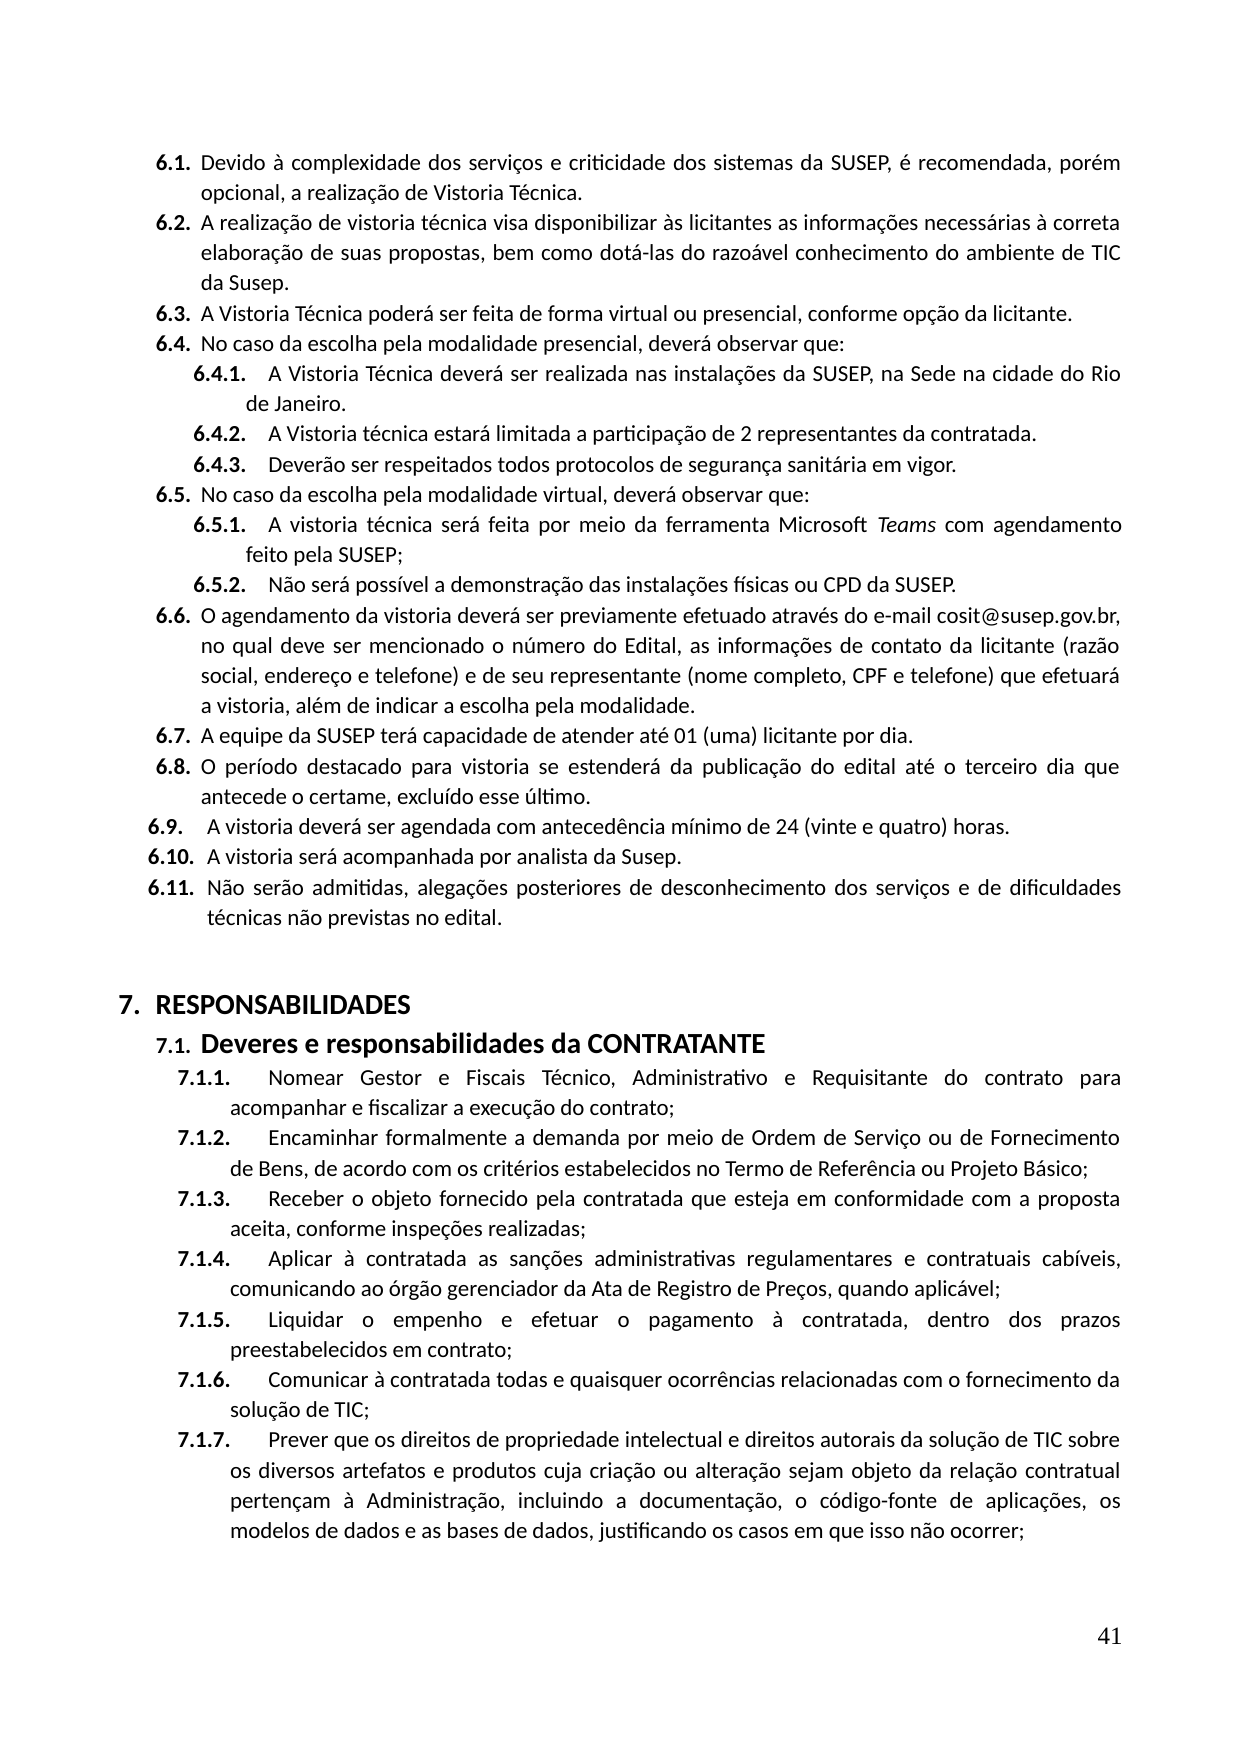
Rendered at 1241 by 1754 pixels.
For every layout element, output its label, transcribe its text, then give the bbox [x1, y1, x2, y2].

list O agendamento da vistoria deverá ser previamente efetuado através do e-mail cosit@susep.gov.br, no qual deve ser mencionado o número do Edital, as informações de contato da licitante (razão social, endereço e telefone) e de seu representante (nome completo, CPF e telefone) que efetuará a vistoria, além de indicar a escolha pela modalidade. [156, 601, 1122, 719]
list A Vistoria Técnica poderá ser feita de forma virtual ou presencial, conforme opção da licitante. [156, 299, 1122, 327]
list Encaminhar formalmente a demanda por meio de Ordem de Serviço ou de Fornecimento de Bens, de acordo com os critérios estabelecidos no Termo de Referência ou Projeto Básico; [177, 1123, 1122, 1182]
list Nomear Gestor e Fiscais Técnico, Administrativo e Requisitante do contrato para acompanhar e fiscalizar a execução do contrato; [177, 1063, 1122, 1121]
list Deveres e responsabilidades da CONTRATANTE [156, 1025, 1122, 1060]
list No caso da escolha pela modalidade presencial, deverá observar que: [156, 329, 1122, 357]
list A equipe da SUSEP terá capacidade de atender até 01 (uma) licitante por dia. [156, 722, 1122, 750]
list A Vistoria técnica estará limitada a participação de 2 representantes da contratada. [193, 419, 1122, 448]
list A Vistoria Técnica deverá ser realizada nas instalações da SUSEP, na Sede na cidade do Rio de Janeiro. [193, 359, 1122, 417]
list Não serão admitidas, alegações posteriores de desconhecimento dos serviços e de dificuldades técnicas não previstas no edital. [148, 873, 1122, 931]
list A vistoria deverá ser agendada com antecedência mínimo de 24 (vinte e quatro) horas. [148, 812, 1122, 840]
list Prever que os direitos de propriedade intelectual e direitos autorais da solução de TIC sobre os diversos artefatos e produtos cuja criação ou alteração sejam objeto da relação contratual pertençam à Administração, incluindo a documentação, o código-fonte de aplicações, os modelos de dados e as bases de dados, justificando os casos em que isso não ocorrer; [177, 1426, 1122, 1544]
list Devido à complexidade dos serviços e criticidade dos sistemas da SUSEP, é recomendada, porém opcional, a realização de Vistoria Técnica. [156, 148, 1122, 206]
list Receber o objeto fornecido pela contratada que esteja em conformidade com a proposta aceita, conforme inspeções realizadas; [177, 1184, 1122, 1242]
list Deverão ser respeitados todos protocolos de segurança sanitária em vigor. [193, 450, 1122, 478]
list Aplicar à contratada as sanções administrativas regulamentares e contratuais cabíveis, comunicando ao órgão gerenciador da Ata de Registro de Preços, quando aplicável; [177, 1244, 1122, 1303]
list Não será possível a demonstração das instalações físicas ou CPD da SUSEP. [193, 571, 1122, 599]
list A vistoria técnica será feita por meio da ferramenta Microsoft Teams com agendamento feito pela SUSEP; [193, 510, 1122, 568]
list No caso da escolha pela modalidade virtual, deverá observar que: [156, 480, 1122, 508]
list A vistoria será acompanhada por analista da Susep. [148, 842, 1122, 871]
list Liquidar o empenho e efetuar o pagamento à contratada, dentro dos prazos preestabelecidos em contrato; [177, 1305, 1122, 1363]
list O período destacado para vistoria se estenderá da publicação do edital até o terceiro dia que antecede o certame, excluído esse último. [156, 752, 1122, 810]
list Comunicar à contratada todas e quaisquer ocorrências relacionadas com o fornecimento da solução de TIC; [177, 1365, 1122, 1423]
list RESPONSABILIDADES [118, 986, 1122, 1022]
list A realização de vistoria técnica visa disponibilizar às licitantes as informações necessárias à correta elaboração de suas propostas, bem como dotá-las do razoável conhecimento do ambiente de TIC da Susep. [156, 208, 1122, 297]
